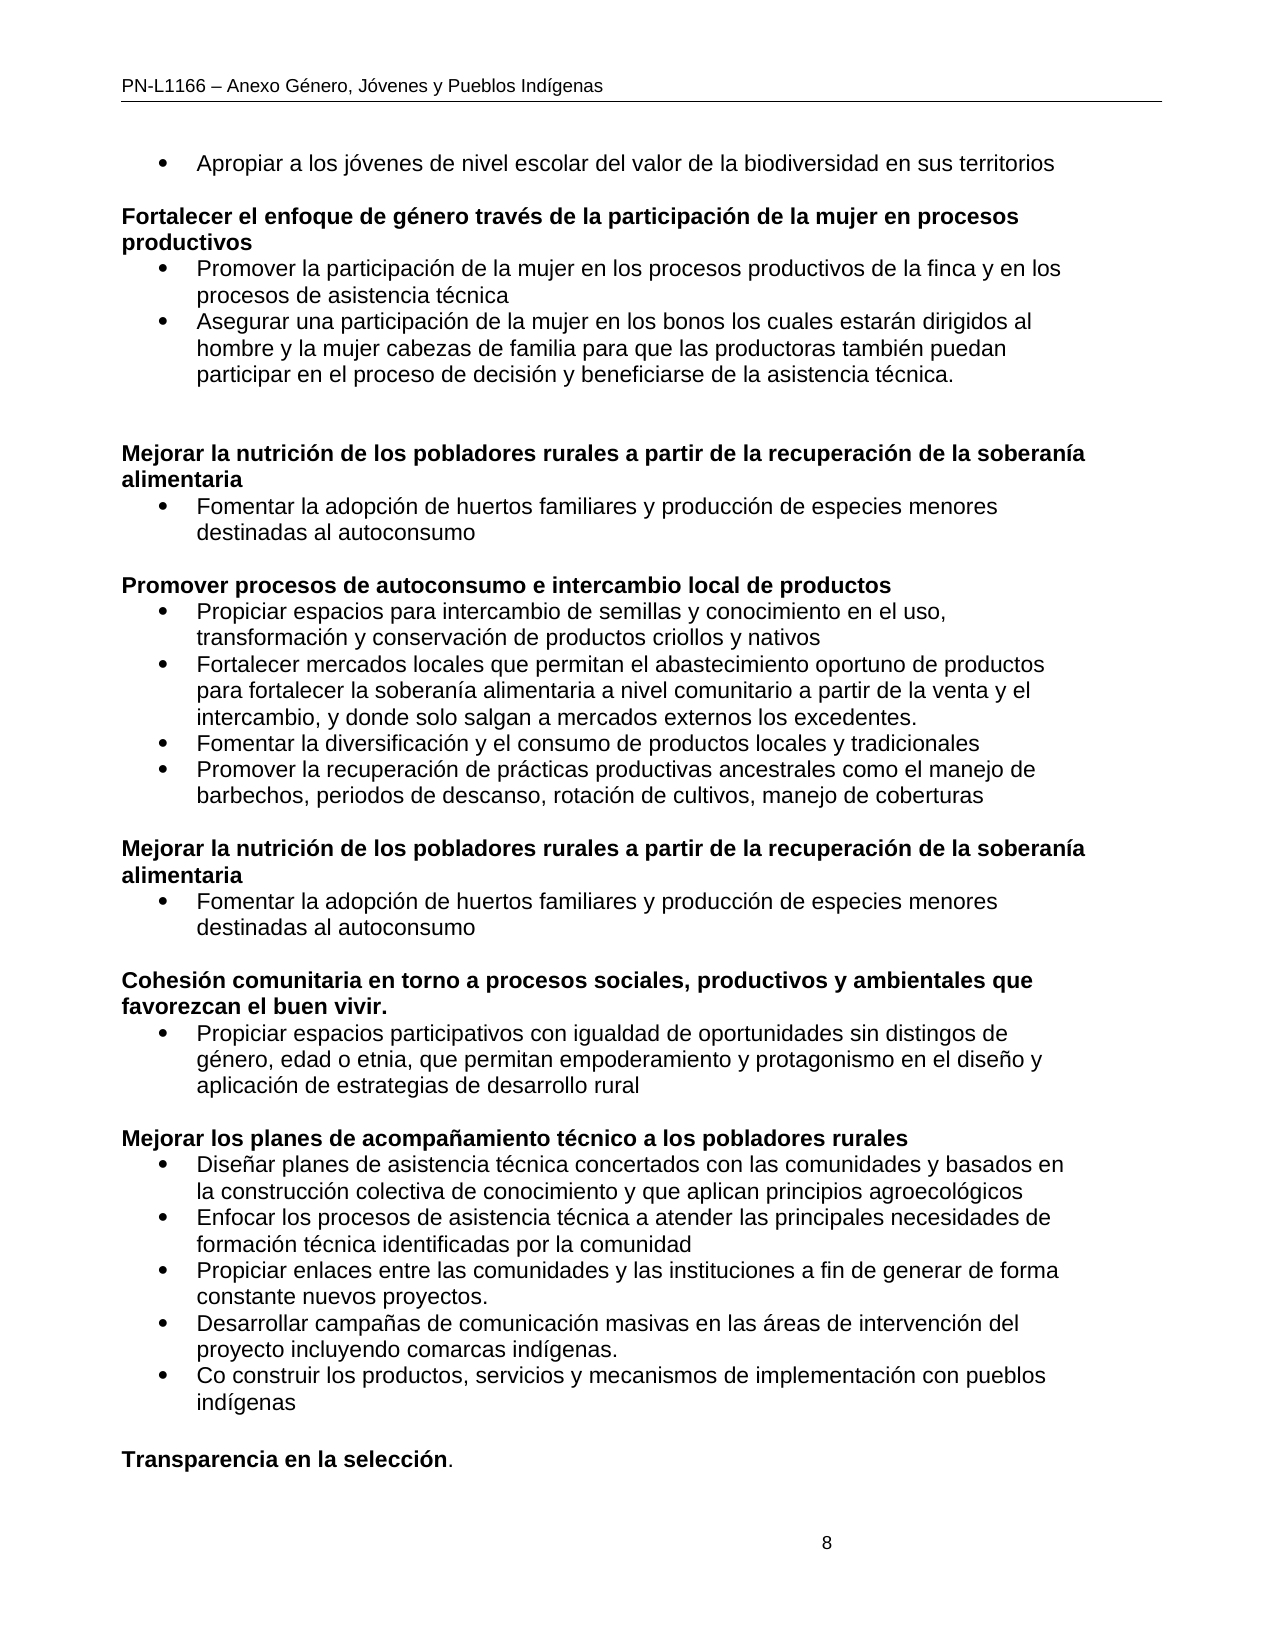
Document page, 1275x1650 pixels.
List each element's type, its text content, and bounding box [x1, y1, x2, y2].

list Propiciar espacios participativos con igualdad de oportunidades sin distingos de género, edad o etnia, que permitan empoderamiento y protagonismo en el diseño y aplicación de estrategias de desarrollo rural [159, 1020, 1087, 1099]
list Promover la recuperación de prácticas productivas ancestrales como el manejo de barbechos, periodos de descanso, rotación de cultivos, manejo de coberturas [159, 756, 1087, 809]
list Fomentar la adopción de huertos familiares y producción de especies menores destinadas al autoconsumo [159, 888, 1087, 941]
text Mejorar la nutrición de los pobladores rurales a partir de la recuperación de la soberanía alimentaria [121, 440, 1087, 493]
text Transparencia en la selección. [121, 1446, 1087, 1472]
list Desarrollar campañas de comunicación masivas en las áreas de intervención del proyecto incluyendo comarcas indígenas. [159, 1309, 1087, 1362]
list Fortalecer mercados locales que permitan el abastecimiento oportuno de productos para fortalecer la soberanía alimentaria a nivel comunitario a partir de la venta y el intercambio, y donde solo salgan a mercados externos los excedentes. [159, 651, 1087, 730]
list Propiciar espacios para intercambio de semillas y conocimiento en el uso, transformación y conservación de productos criollos y nativos [159, 598, 1087, 651]
list Diseñar planes de asistencia técnica concertados con las comunidades y basados en la construcción colectiva de conocimiento y que aplican principios agroecológicos [159, 1151, 1087, 1204]
list Fomentar la adopción de huertos familiares y producción de especies menores destinadas al autoconsumo [159, 493, 1087, 545]
text Mejorar la nutrición de los pobladores rurales a partir de la recuperación de la soberanía alimentaria [121, 835, 1087, 888]
list Co construir los productos, servicios y mecanismos de implementación con pueblos indígenas [159, 1362, 1087, 1444]
text Mejorar los planes de acompañamiento técnico a los pobladores rurales [121, 1125, 1087, 1151]
text Fortalecer el enfoque de género través de la participación de la mujer en procesos productivos [121, 203, 1087, 255]
list Apropiar a los jóvenes de nivel escolar del valor de la biodiversidad en sus territorios [159, 150, 1087, 176]
list Fomentar la diversificación y el consumo de productos locales y tradicionales [159, 730, 1087, 756]
text Cohesión comunitaria en torno a procesos sociales, productivos y ambientales que favorezcan el buen vivir. [121, 967, 1087, 1020]
list Promover la participación de la mujer en los procesos productivos de la finca y en los procesos de asistencia técnica [159, 255, 1087, 308]
text Promover procesos de autoconsumo e intercambio local de productos [121, 572, 1087, 598]
list Enfocar los procesos de asistencia técnica a atender las principales necesidades de formación técnica identificadas por la comunidad [159, 1204, 1087, 1257]
list Propiciar enlaces entre las comunidades y las instituciones a fin de generar de forma constante nuevos proyectos. [159, 1257, 1087, 1309]
list Asegurar una participación de la mujer en los bonos los cuales estarán dirigidos al hombre y la mujer cabezas de familia para que las productoras también puedan participar en el proceso de decisión y beneficiarse de la asistencia técnica. [159, 308, 1087, 387]
